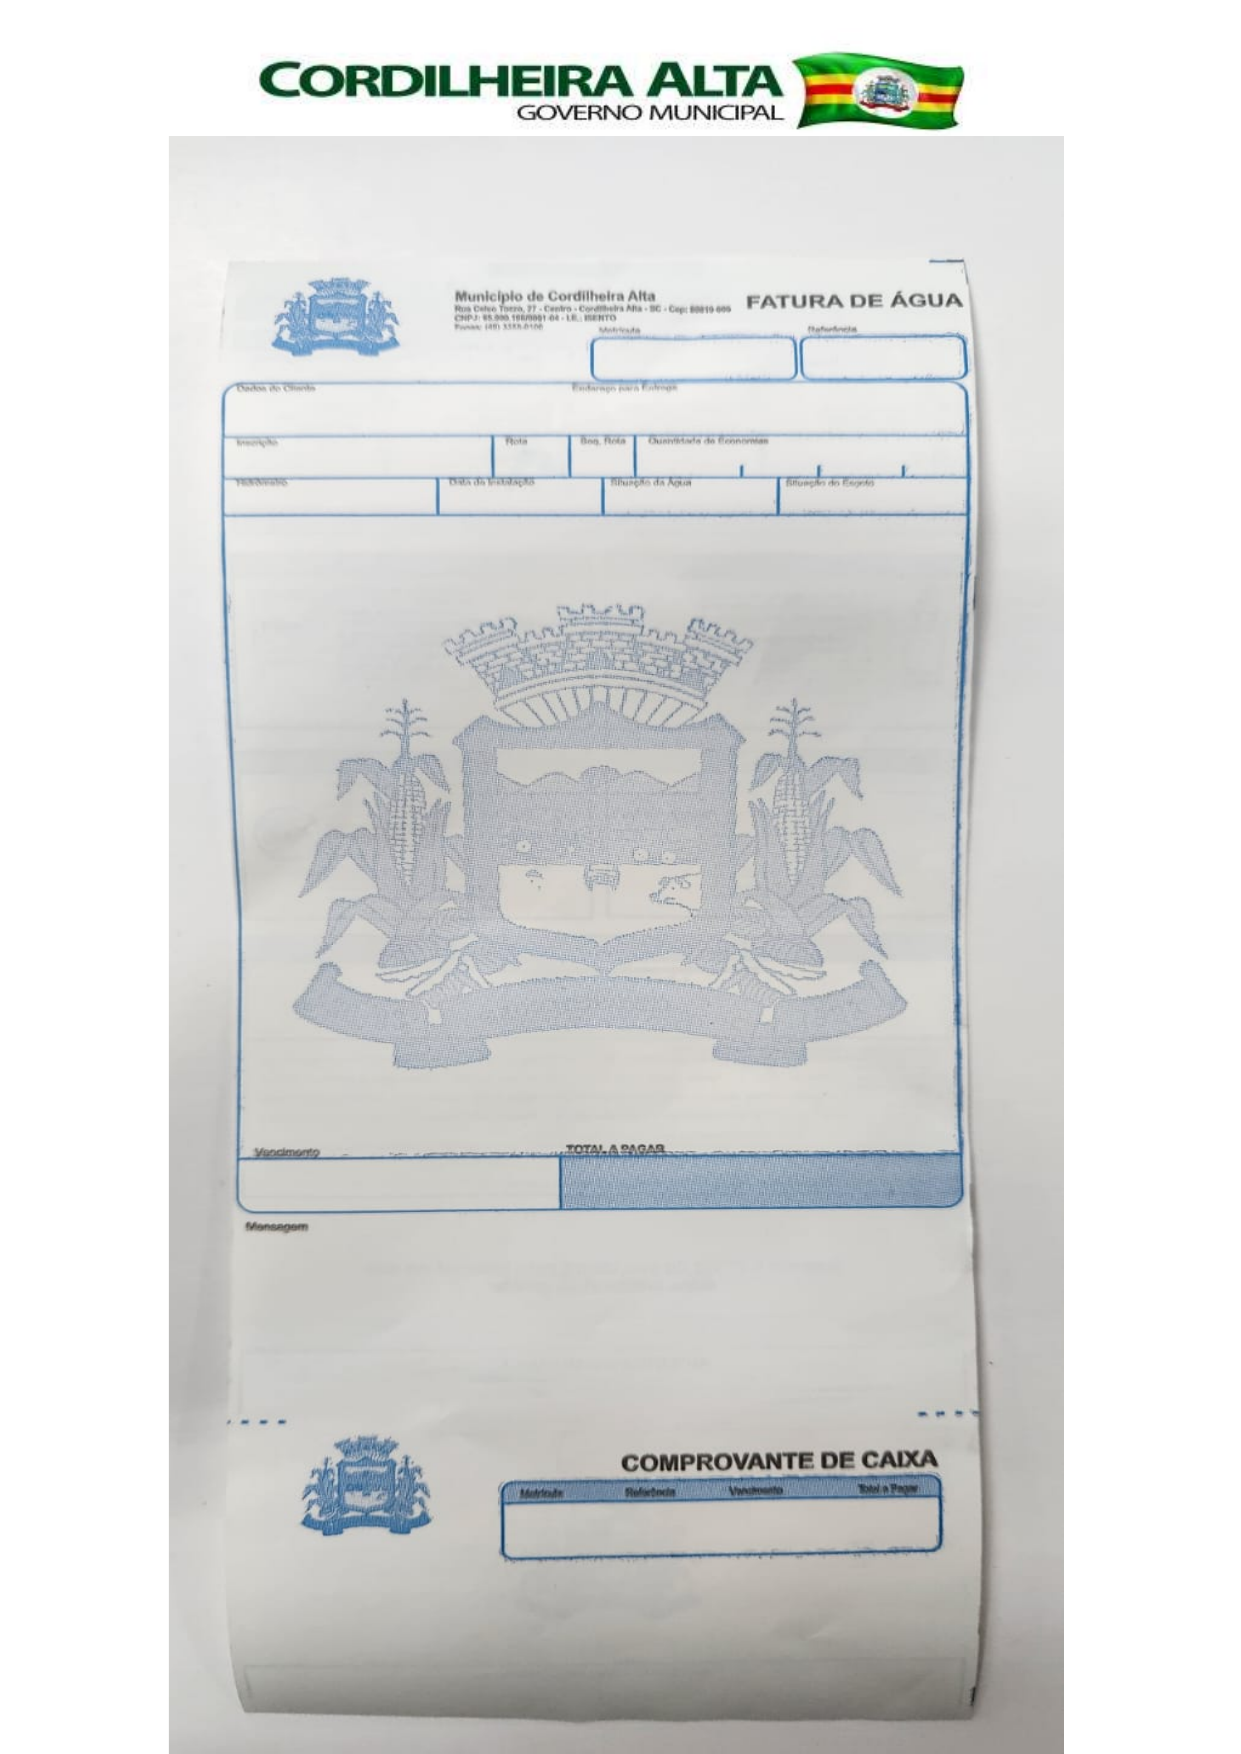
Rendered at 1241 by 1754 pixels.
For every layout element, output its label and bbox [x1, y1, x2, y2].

picture [168, 28, 1064, 1754]
